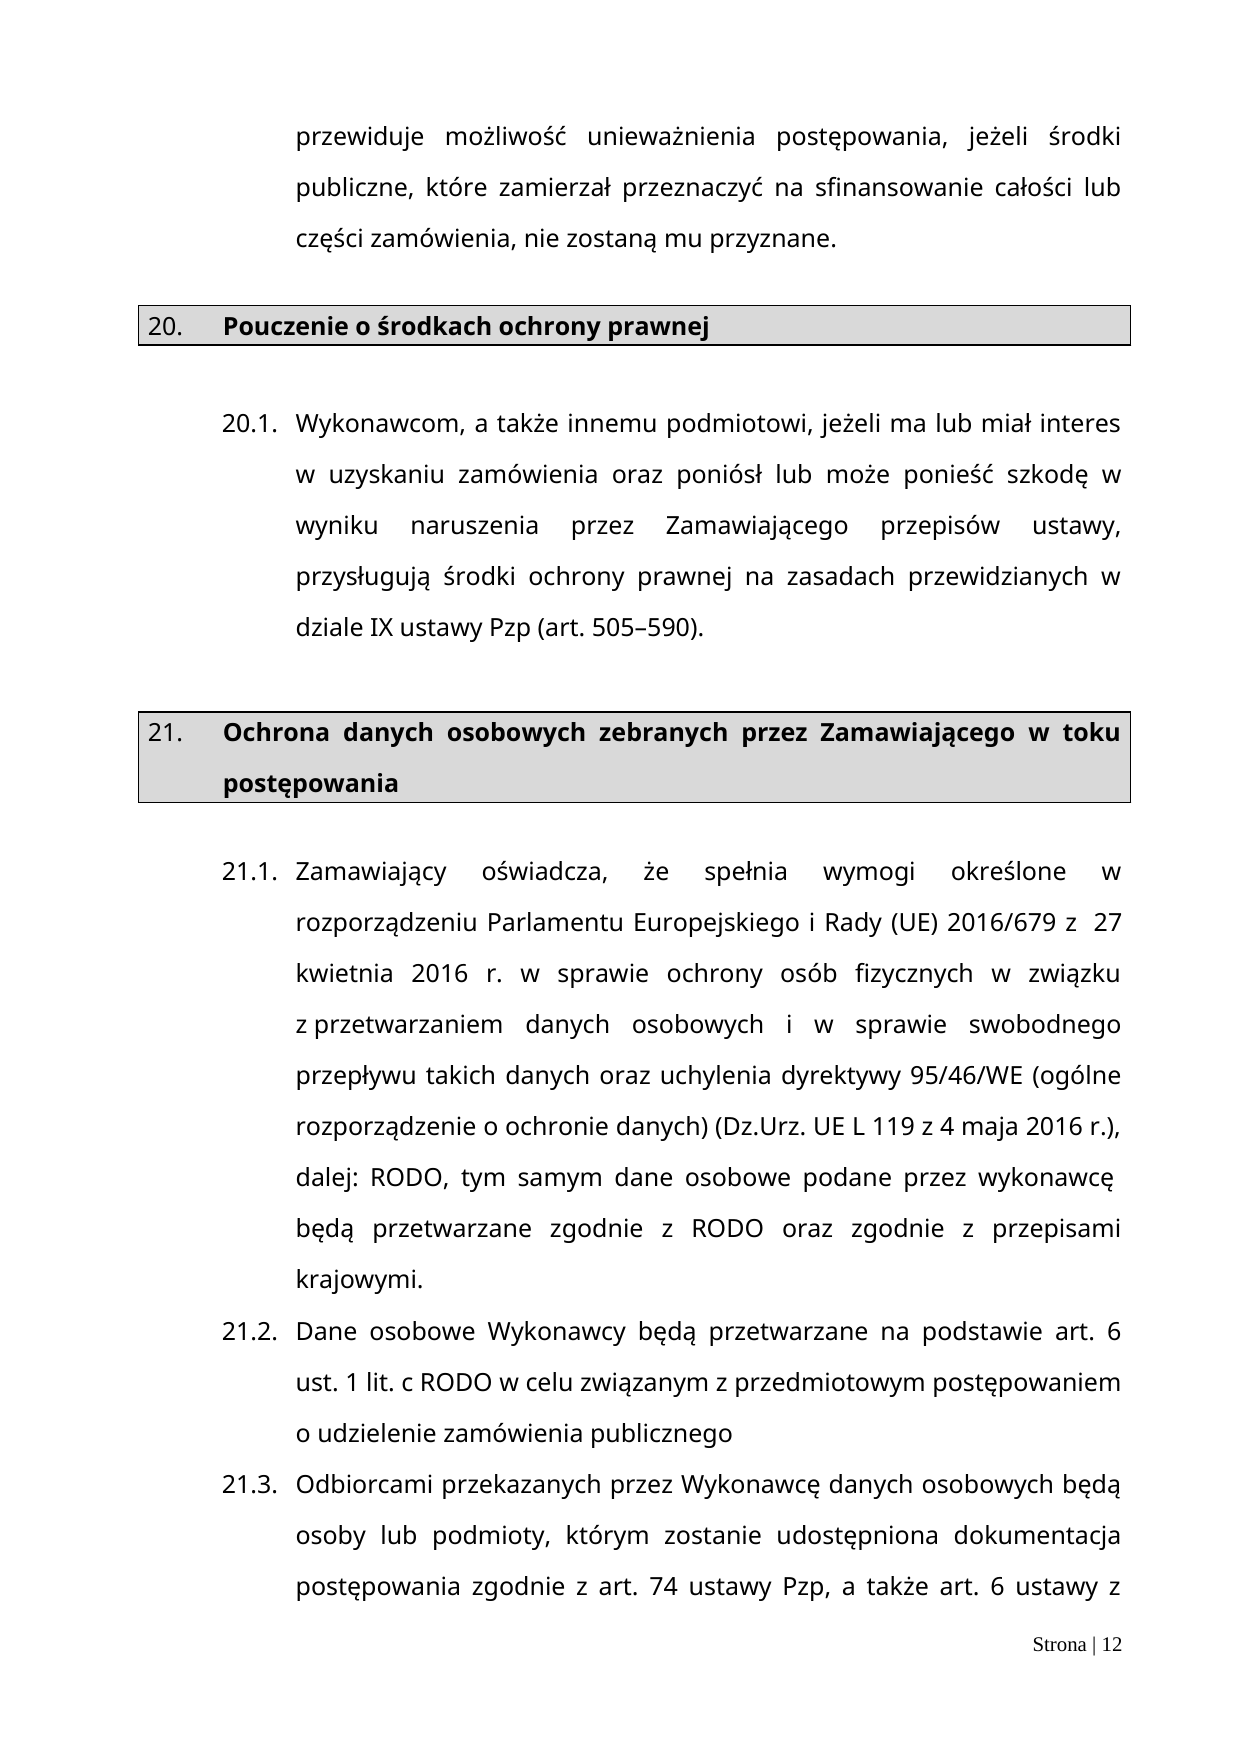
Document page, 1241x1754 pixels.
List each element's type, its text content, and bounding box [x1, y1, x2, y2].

list Wykonawcom, a także innemu podmiotowi, jeżeli ma lub miał interes w uzyskaniu zamówienia oraz poniósł lub może ponieść szkodę w wyniku naruszenia przez Zamawiającego przepisów ustawy, przysługują środki ochrony prawnej na zasadach przewidzianych w dziale IX ustawy Pzp (art. 505–590). [222, 405, 1122, 643]
list Zamawiający oświadcza, że spełnia wymogi określone w rozporządzeniu Parlamentu Europejskiego i Rady (UE) 2016/679 z 27 kwietnia 2016 r. w sprawie ochrony osób fizycznych w związku z przetwarzaniem danych osobowych i w sprawie swobodnego przepływu takich danych oraz uchylenia dyrektywy 95/46/WE (ogólne rozporządzenie o ochronie danych) (Dz.Urz. UE L 119 z 4 maja 2016 r.), dalej: RODO, tym samym dane osobowe podane przez wykonawcę będą przetwarzane zgodnie z RODO oraz zgodnie z przepisami krajowymi. [222, 854, 1122, 1296]
list Pouczenie o środkach ochrony prawnej [139, 306, 1130, 344]
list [222, 118, 1122, 254]
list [222, 1466, 1122, 1602]
list Dane osobowe Wykonawcy będą przetwarzane na podstawie art. 6 ust. 1 lit. c RODO w celu związanym z przedmiotowym postępowaniem o udzielenie zamówienia publicznego [222, 1313, 1122, 1449]
list Ochrona danych osobowych zebranych przez Zamawiającego w toku postępowania [139, 713, 1130, 802]
